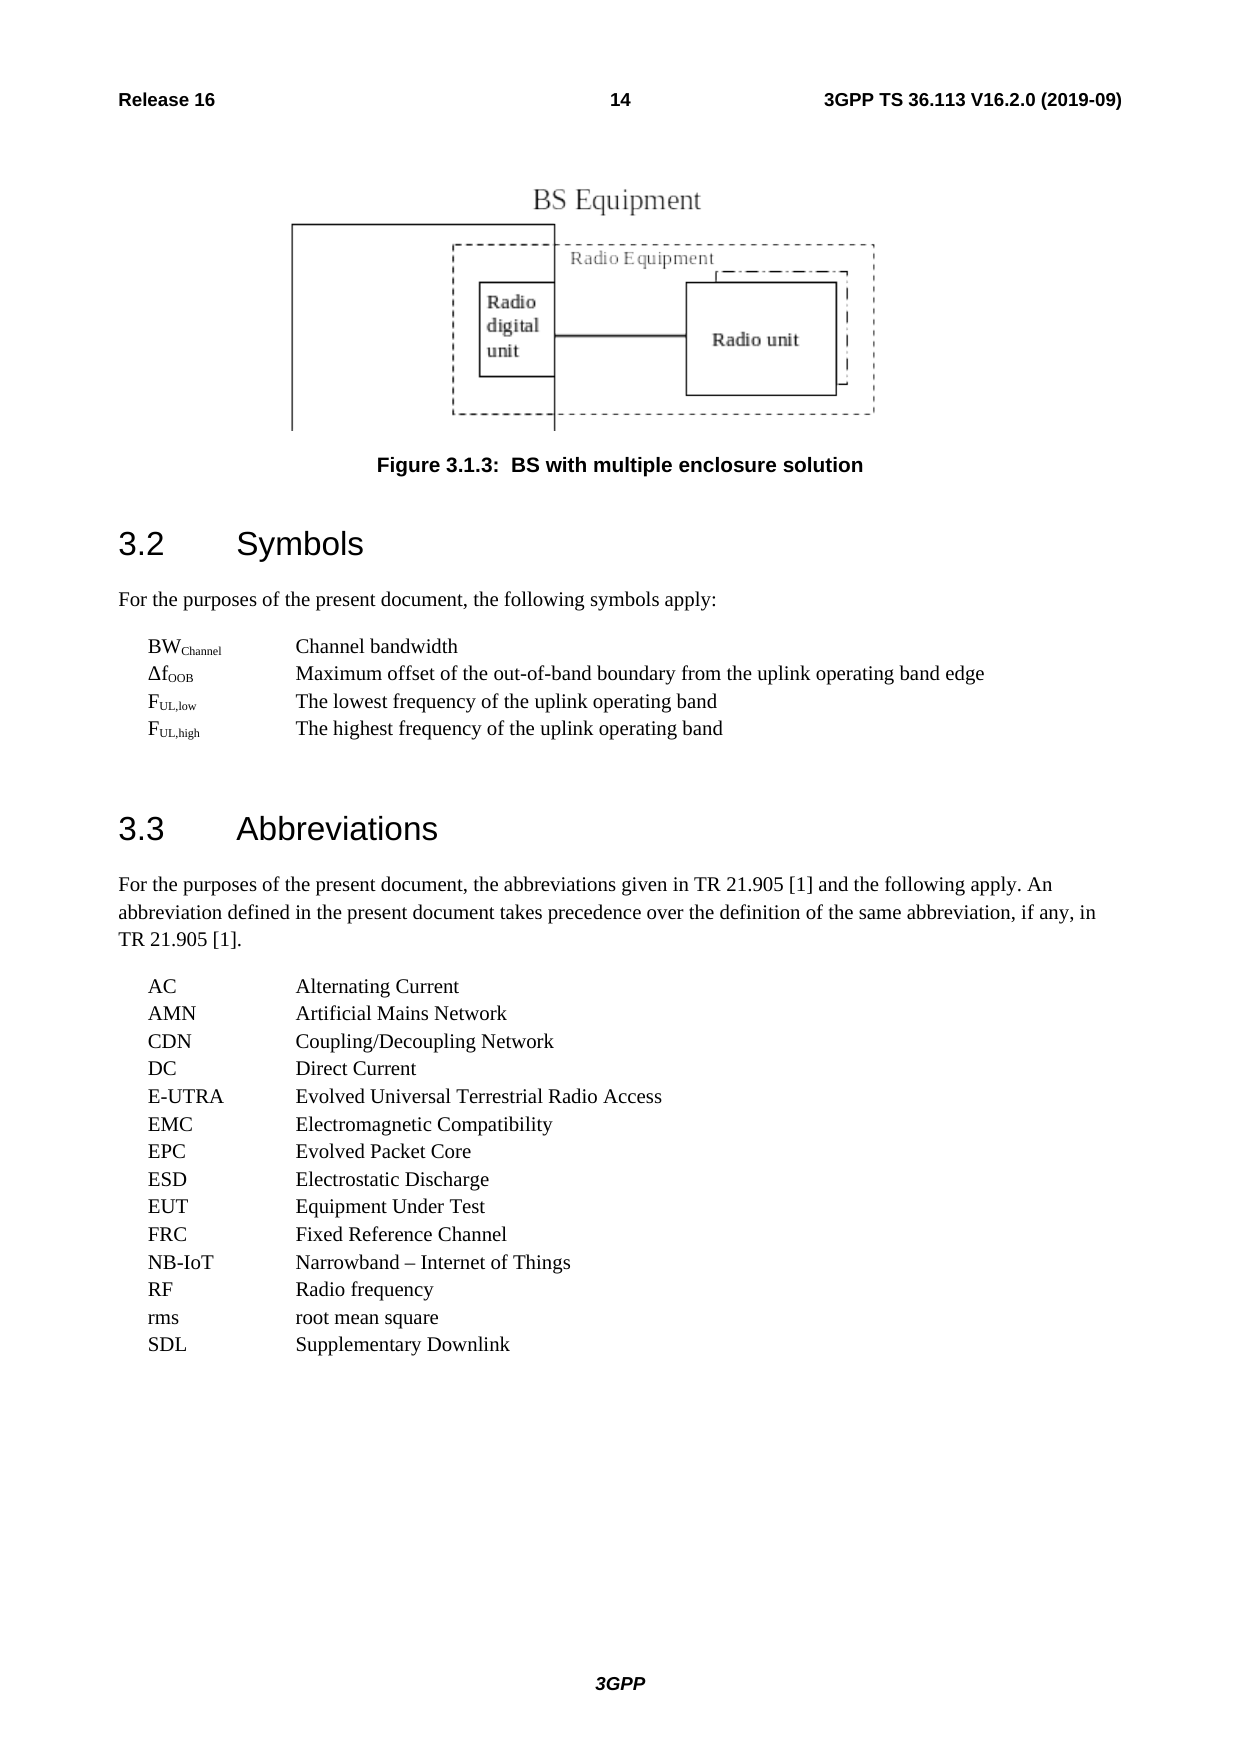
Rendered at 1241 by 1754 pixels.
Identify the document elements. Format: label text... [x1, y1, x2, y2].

text FRC Fixed Reference Channel [148, 1222, 1122, 1246]
text ESD Electrostatic Discharge [148, 1167, 1122, 1191]
text EMC Electromagnetic Compatibility [148, 1112, 1122, 1136]
text DC Direct Current [148, 1056, 1122, 1080]
text NB-IoT Narrowband – Internet of Things [148, 1249, 1122, 1274]
text SDL Supplementary Downlink [148, 1332, 1122, 1356]
text For the purposes of the present document, the abbreviations given in TR 21.905 [1] and the following apply. An abbreviation defined in the present document takes precedence over the definition of the same abbreviation, if any, in TR 21.905 [1]. [118, 872, 1122, 951]
text Figure 3.1.3: BS with multiple enclosure solution [118, 453, 1122, 477]
text EPC Evolved Packet Core [148, 1139, 1122, 1163]
text RF Radio frequency [148, 1277, 1122, 1301]
text FUL,high The highest frequency of the uplink operating band [148, 716, 1122, 740]
subtitle 3.3 Abbreviations [118, 809, 1122, 847]
text CDN Coupling/Decoupling Network [148, 1029, 1122, 1053]
text E-UTRA Evolved Universal Terrestrial Radio Access [148, 1084, 1122, 1108]
text AMN Artificial Mains Network [148, 1001, 1122, 1025]
text EUT Equipment Under Test [148, 1194, 1122, 1218]
text For the purposes of the present document, the following symbols apply: [118, 587, 1122, 611]
text ΔfOOB Maximum offset of the out-of-band boundary from the uplink operating band edge [148, 661, 1122, 685]
text rms root mean square [148, 1305, 1122, 1329]
text FUL,low The lowest frequency of the uplink operating band [148, 689, 1122, 713]
subtitle 3.2 Symbols [118, 524, 1122, 563]
text AC Alternating Current [148, 973, 1122, 998]
text BWChannel Channel bandwidth [148, 633, 1122, 658]
